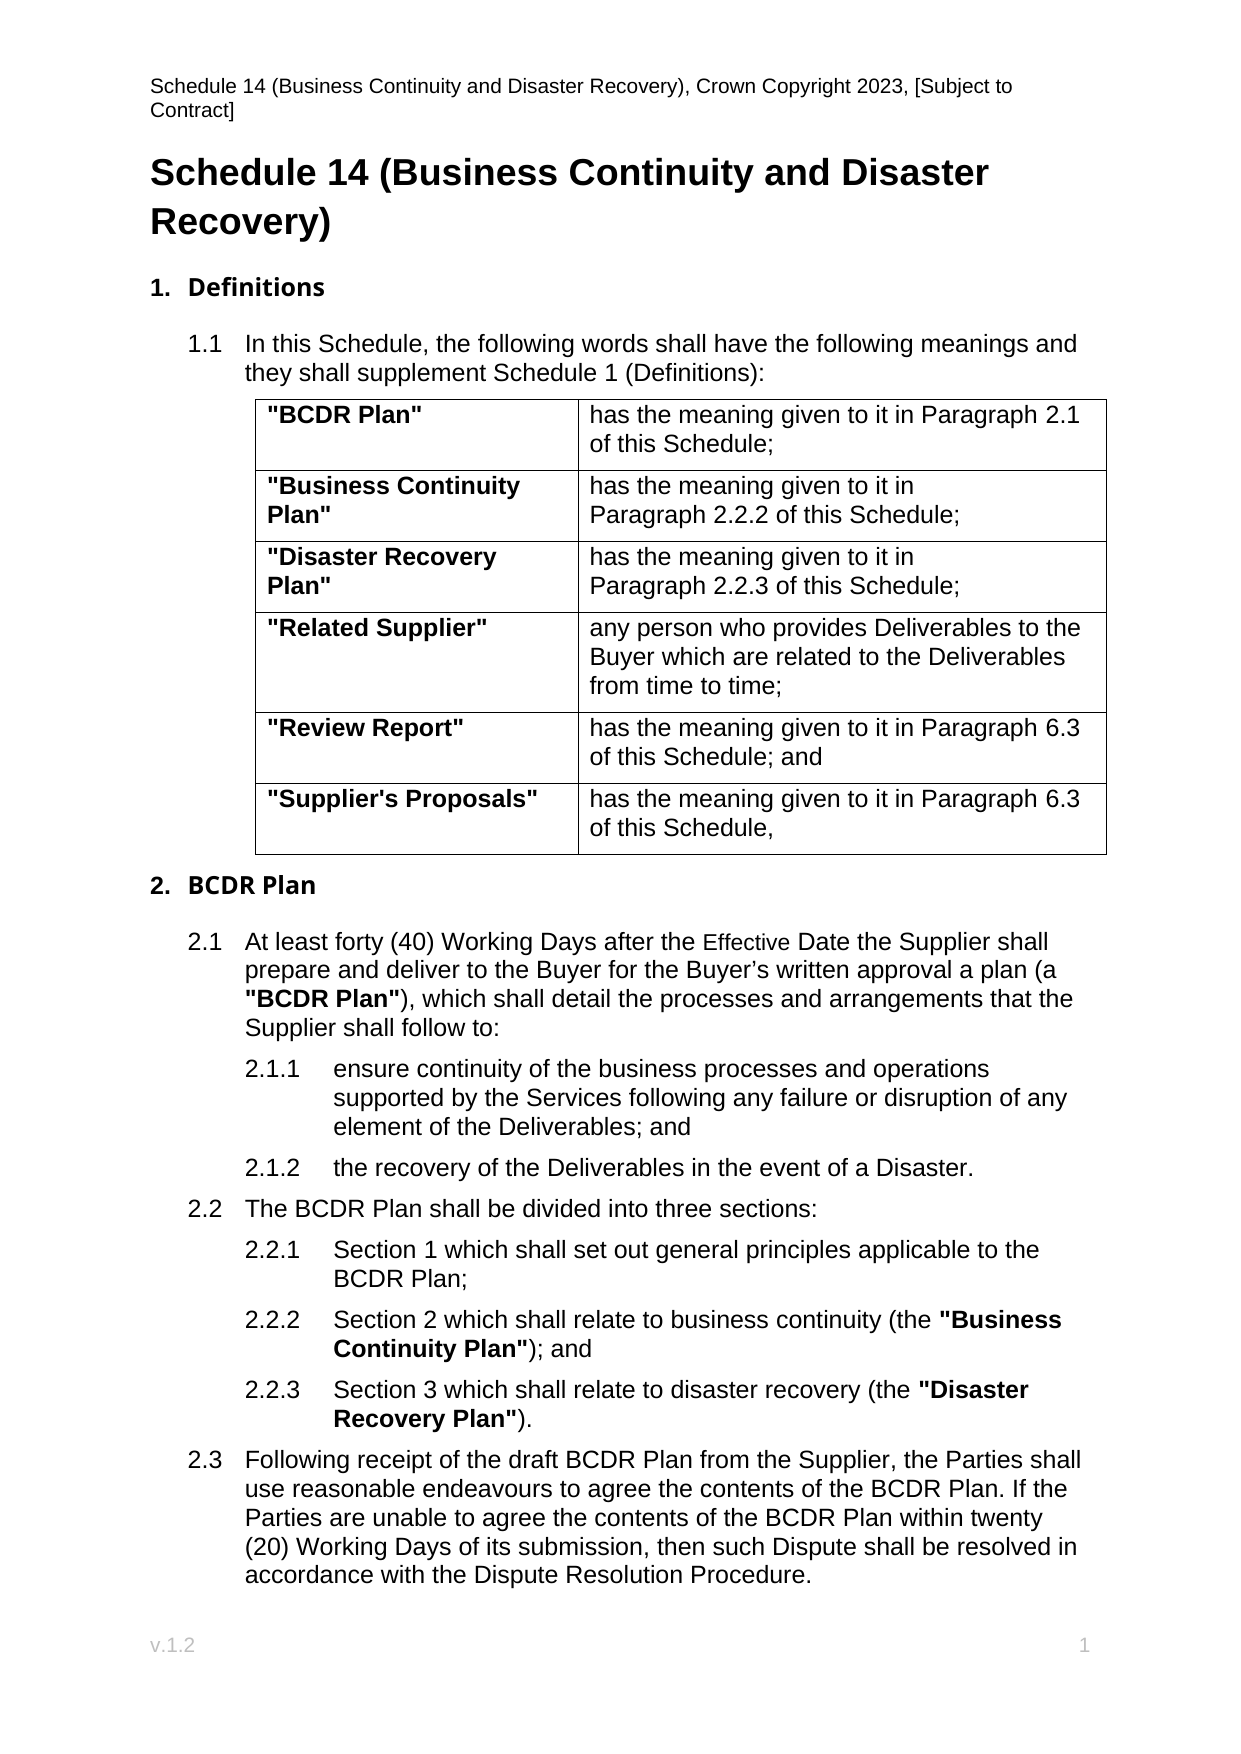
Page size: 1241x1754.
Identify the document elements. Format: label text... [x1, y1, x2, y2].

list Section 3 which shall relate to disaster recovery (the "Disaster Recovery Plan"). [244, 1375, 1090, 1433]
table_cell has the meaning given to it in Paragraph 6.3 of this Schedule, [579, 784, 1106, 854]
text Schedule 14 (Business Continuity and Disaster Recovery) [150, 150, 1090, 243]
table_cell any person who provides Deliverables to the Buyer which are related to the Deliverables from time to time; [579, 613, 1106, 712]
table_cell has the meaning given to it in Paragraph 2.2.2 of this Schedule; [579, 471, 1106, 541]
table_header "BCDR Plan" [256, 400, 578, 470]
table_cell "Related Supplier" [256, 613, 578, 712]
table_header has the meaning given to it in Paragraph 2.1 of this Schedule; [579, 400, 1106, 470]
list ensure continuity of the business processes and operations supported by the Services following any failure or disruption of any element of the Deliverables; and [244, 1054, 1090, 1140]
table_cell "Disaster Recovery Plan" [256, 542, 578, 612]
table_cell "Business Continuity Plan" [256, 471, 578, 541]
list Following receipt of the draft BCDR Plan from the Supplier, the Parties shall use reasonable endeavours to agree the contents of the BCDR Plan. If the Parties are unable to agree the contents of the BCDR Plan within twenty (20) Working Days of its submission, then such Dispute shall be resolved in accordance with the Dispute Resolution Procedure. [187, 1445, 1090, 1589]
list The BCDR Plan shall be divided into three sections: [187, 1194, 1090, 1223]
table_cell "Supplier's Proposals" [256, 784, 578, 854]
list Section 1 which shall set out general principles applicable to the BCDR Plan; [244, 1235, 1090, 1293]
list At least () Working Days the Date the Supplier shall prepare and deliver to the Buyer for the Buyer’s written approval a plan (a "BCDR Plan"), which shall detail the processes and arrangements that the Supplier shall follow to: [187, 927, 1090, 1042]
list Section 2 which shall relate to business continuity (the "Business Continuity Plan"); and [244, 1305, 1090, 1363]
list In this Schedule, the following words shall have the following meanings and they shall supplement Schedule 1 (Definitions): [187, 329, 1090, 387]
list the recovery of the Deliverables in the event of a Disaster. [244, 1153, 1090, 1182]
list Definitions [150, 270, 1090, 304]
list BCDR Plan [150, 868, 1090, 902]
table_cell has the meaning given to it in Paragraph 6.3 of this Schedule; and [579, 713, 1106, 783]
table_cell "Review Report" [256, 713, 578, 783]
table_cell has the meaning given to it in Paragraph 2.2.3 of this Schedule; [579, 542, 1106, 612]
